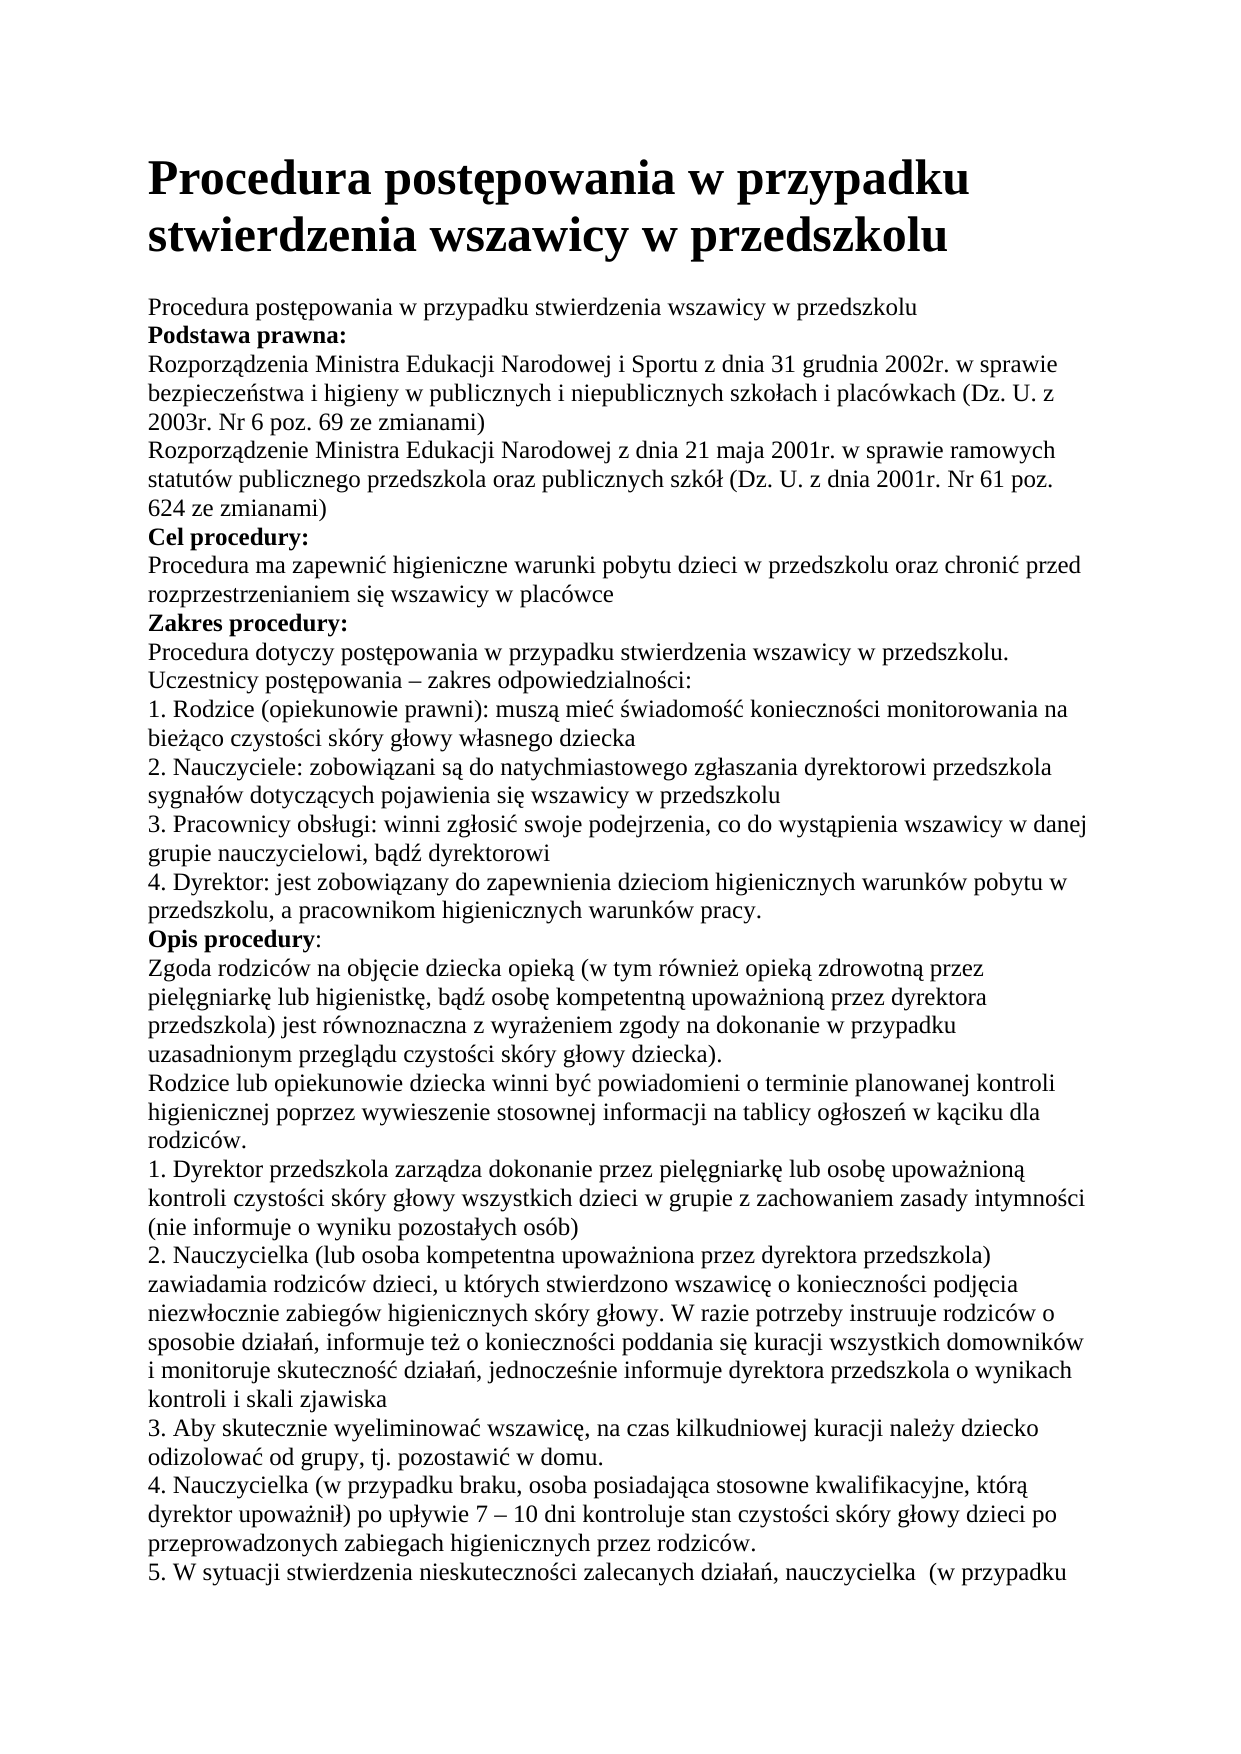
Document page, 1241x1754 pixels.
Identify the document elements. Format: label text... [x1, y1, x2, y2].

text Procedura postępowania w przypadku stwierdzenia wszawicy w przedszkolu [148, 148, 1093, 263]
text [148, 292, 1093, 1586]
